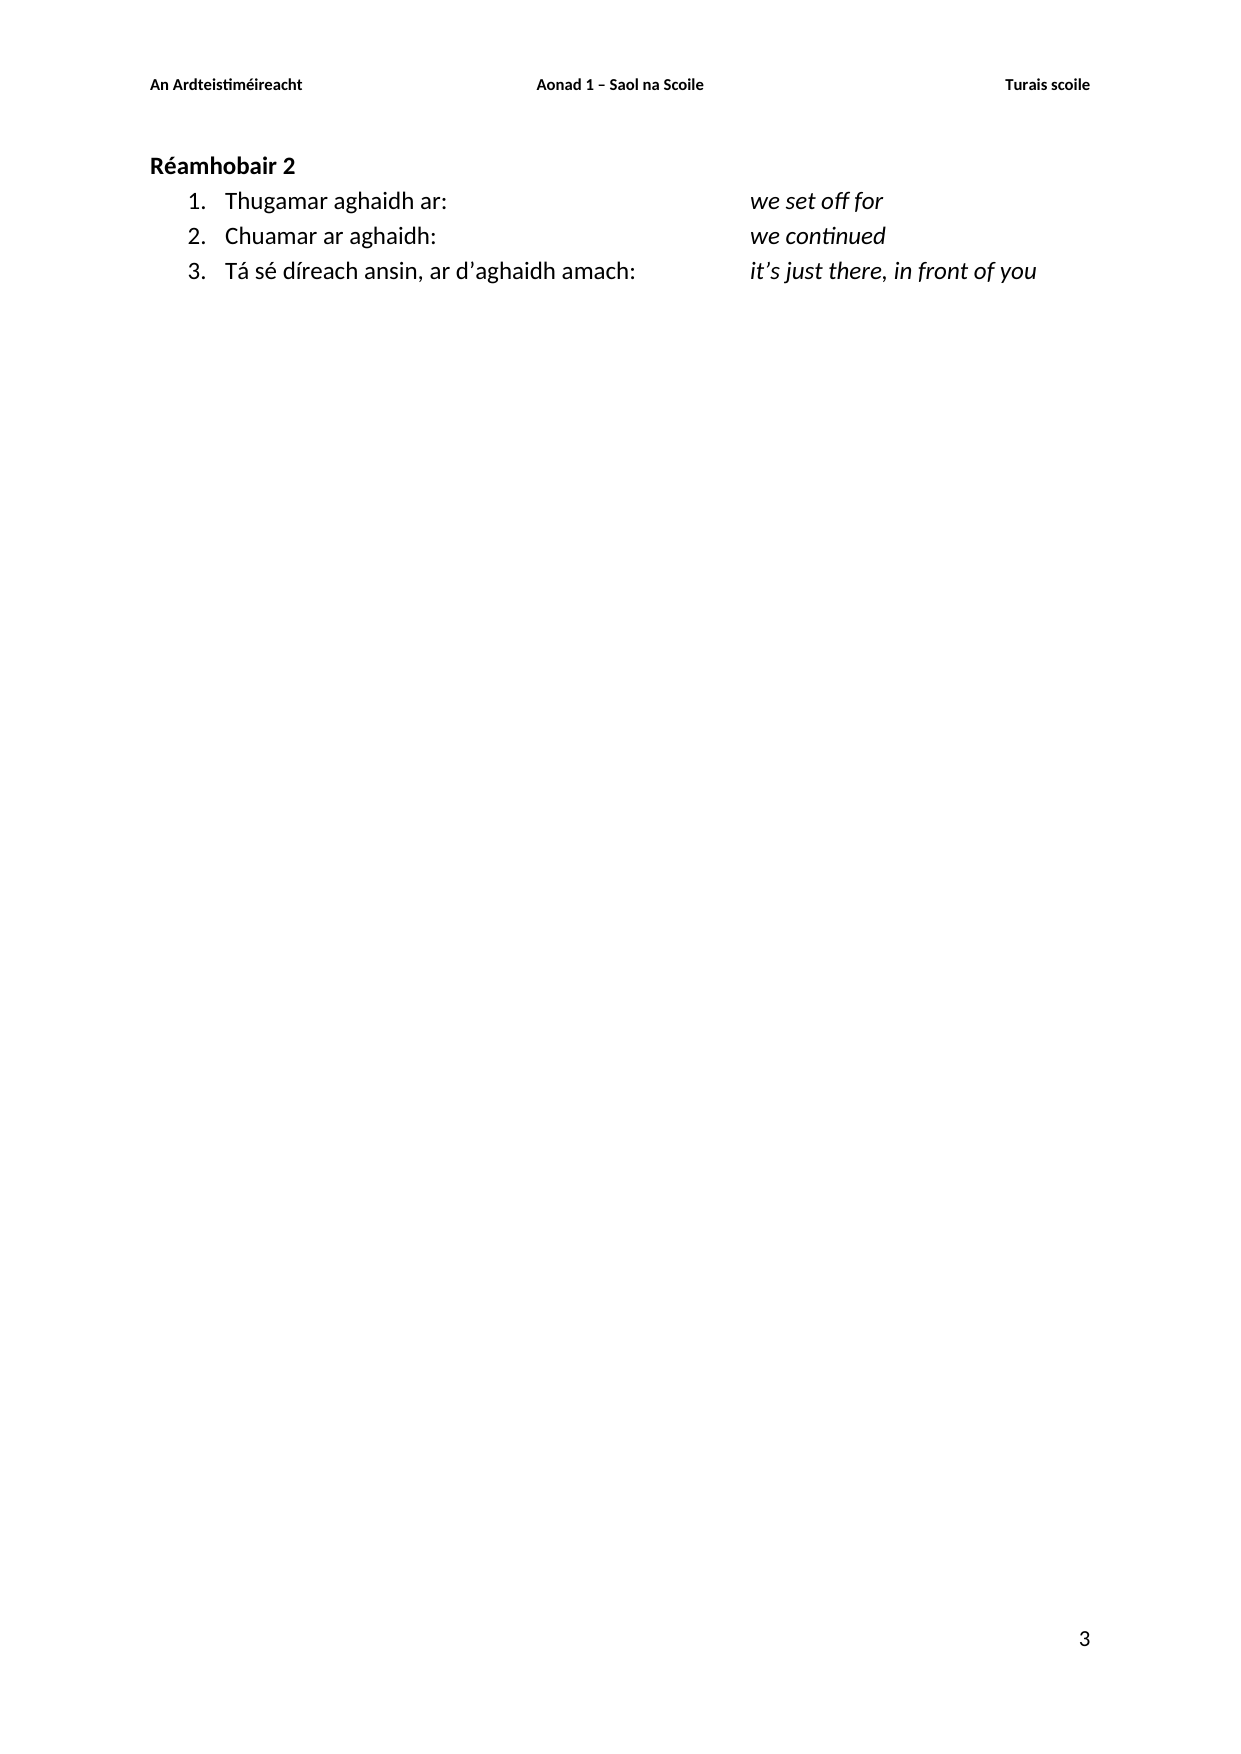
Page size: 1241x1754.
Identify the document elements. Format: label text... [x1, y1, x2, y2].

text Réamhobair 2 [150, 150, 1090, 181]
list Tá sé díreach ansin, ar d’aghaidh amach: it’s just there, in front of you [187, 255, 1090, 286]
list Chuamar ar aghaidh: we continued [187, 220, 1090, 251]
list Thugamar aghaidh ar: we set off for [187, 185, 1090, 216]
